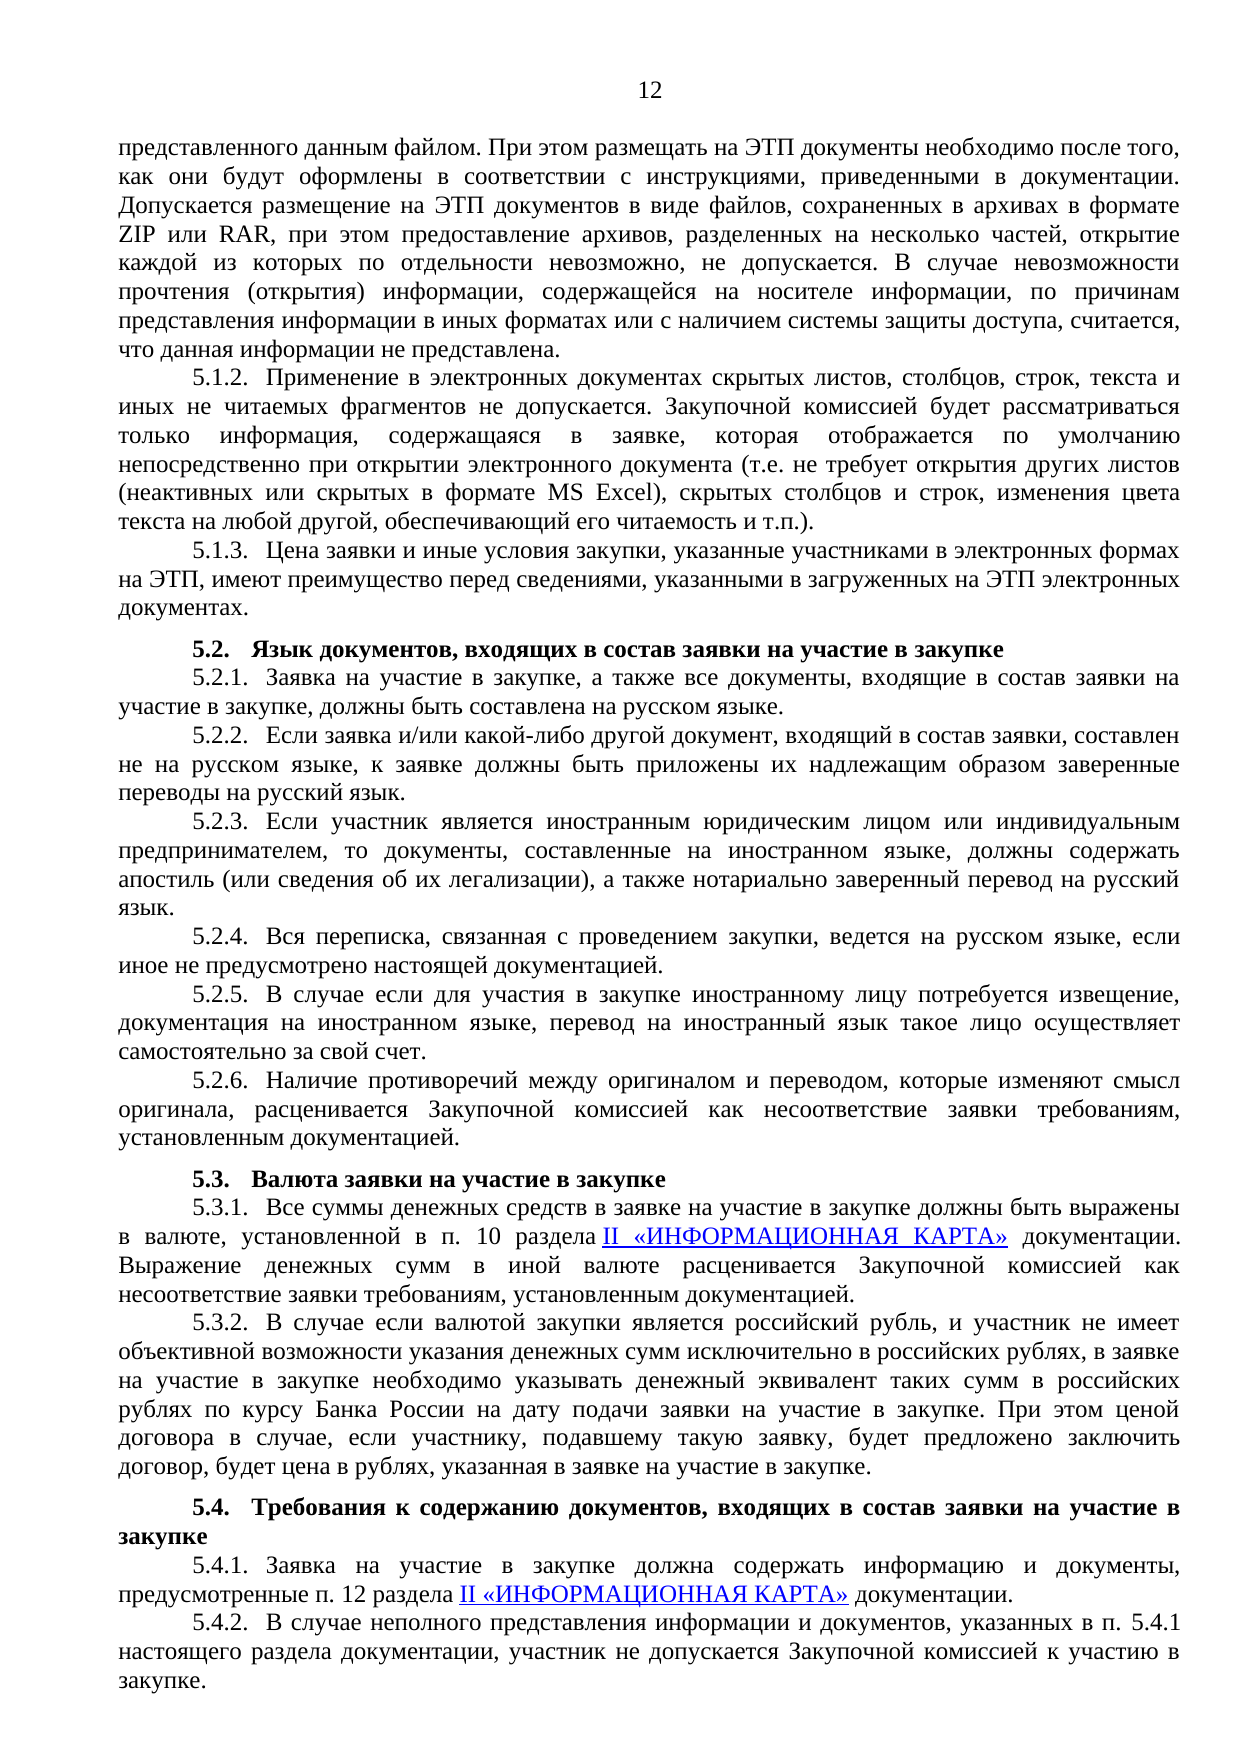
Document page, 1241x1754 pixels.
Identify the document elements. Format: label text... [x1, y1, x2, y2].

list Валюта заявки на участие в закупке [118, 1164, 1181, 1192]
list Наличие противоречий между оригиналом и переводом, которые изменяют смысл оригинала, расценивается Закупочной комиссией как несоответствие заявки требованиям, установленным документацией. [118, 1065, 1181, 1151]
list В случае неполного представления информации и документов, указанных в п. 5.4.1 настоящего раздела документации, участник не допускается Закупочной комиссией к участию в закупке. [118, 1607, 1181, 1694]
list В случае если для участия в закупке иностранному лицу потребуется извещение, документация на иностранном языке, перевод на иностранный язык такое лицо осуществляет самостоятельно за свой счет. [118, 979, 1181, 1065]
list Применение в электронных документах скрытых листов, столбцов, строк, текста и иных не читаемых фрагментов не допускается. Закупочной комиссией будет рассматриваться только информация, содержащаяся в заявке, которая отображается по умолчанию непосредственно при открытии электронного документа (т.е. не требует открытия других листов (неактивных или скрытых в формате MS Excel), скрытых столбцов и строк, изменения цвета текста на любой другой, обеспечивающий его читаемость и т.п.). [118, 362, 1181, 535]
list В случае если валютой закупки является российский рубль, и участник не имеет объективной возможности указания денежных сумм исключительно в российских рублях, в заявке на участие в закупке необходимо указывать денежный эквивалент таких сумм в российских рублях по курсу Банка России на дату подачи заявки на участие в закупке. При этом ценой договора в случае, если участнику, подавшему такую заявку, будет предложено заключить договор, будет цена в рублях, указанная в заявке на участие в закупке. [118, 1307, 1181, 1480]
list Требования к содержанию документов, входящих в состав заявки на участие в закупке [118, 1492, 1181, 1550]
list Если участник является иностранным юридическим лицом или индивидуальным предпринимателем, то документы, составленные на иностранном языке, должны содержать апостиль (или сведения об их легализации), а также нотариально заверенный перевод на русский язык. [118, 806, 1181, 921]
list Заявка на участие в закупке должна содержать информацию и документы, предусмотренные п. 12 раздела II «ИНФОРМАЦИОННАЯ КАРТА» документации. [118, 1550, 1181, 1607]
list Вся переписка, связанная с проведением закупки, ведется на русском языке, если иное не предусмотрено настоящей документацией. [118, 921, 1181, 979]
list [118, 132, 1181, 362]
list Цена заявки и иные условия закупки, указанные участниками в электронных формах на ЭТП, имеют преимущество перед сведениями, указанными в загруженных на ЭТП электронных документах. [118, 535, 1181, 621]
list Если заявка и/или какой-либо другой документ, входящий в состав заявки, составлен не на русском языке, к заявке должны быть приложены их надлежащим образом заверенные переводы на русский язык. [118, 720, 1181, 806]
list Все суммы денежных средств в заявке на участие в закупке должны быть выражены в валюте, установленной в п. 10 раздела II «ИНФОРМАЦИОННАЯ КАРТА» документации. Выражение денежных сумм в иной валюте расценивается Закупочной комиссией как несоответствие заявки требованиям, установленным документацией. [118, 1192, 1181, 1307]
list Язык документов, входящих в состав заявки на участие в закупке [118, 634, 1181, 662]
list Заявка на участие в закупке, а также все документы, входящие в состав заявки на участие в закупке, должны быть составлена на русском языке. [118, 662, 1181, 720]
